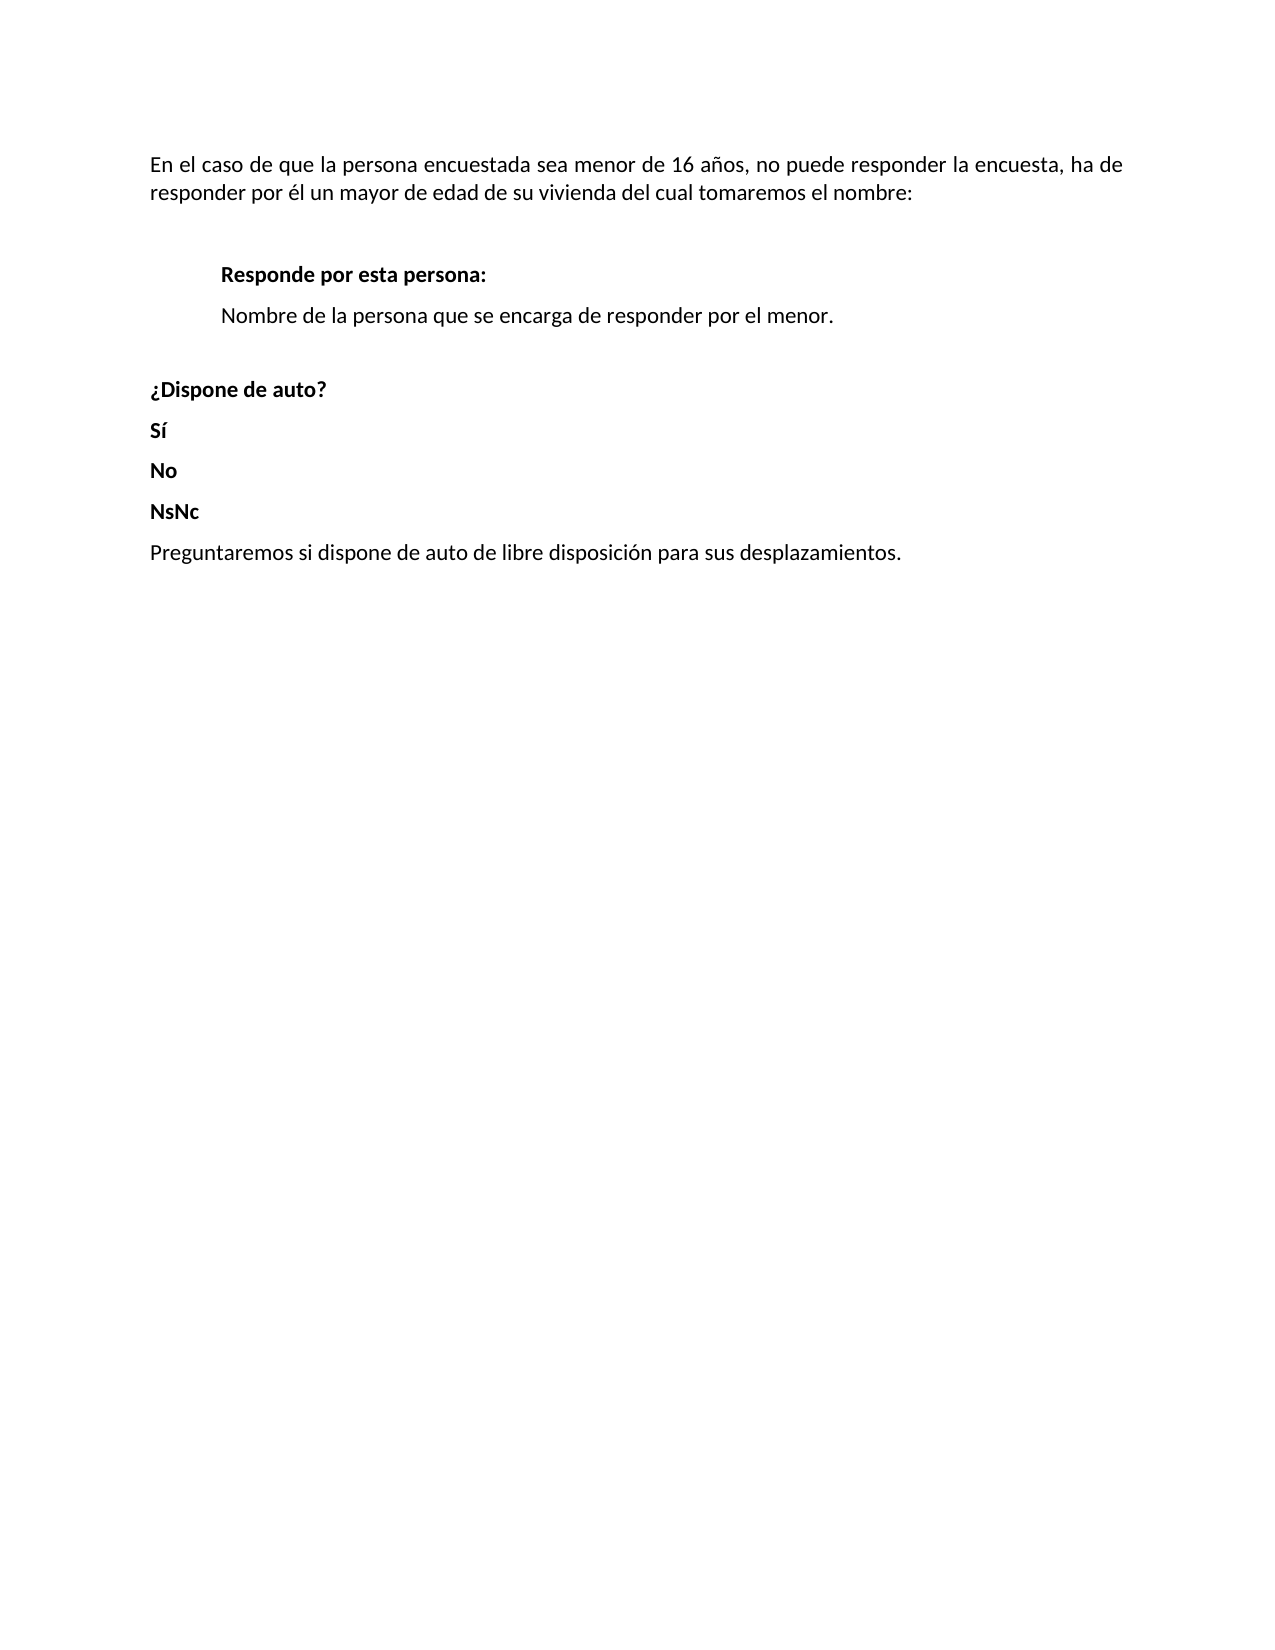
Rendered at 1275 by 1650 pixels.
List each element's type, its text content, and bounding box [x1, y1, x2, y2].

text En el caso de que la persona encuestada sea menor de 16 años, no puede responder la encuesta, ha de responder por él un mayor de edad de su vivienda del cual tomaremos el nombre: [150, 150, 1125, 206]
text No [150, 457, 1125, 485]
text Responde por esta persona: [150, 260, 1125, 288]
text ¿Dispone de auto? [150, 376, 1125, 404]
text Nombre de la persona que se encarga de responder por el menor. [221, 301, 1125, 329]
text NsNc [150, 497, 1125, 525]
text Preguntaremos si dispone de auto de libre disposición para sus desplazamientos. [150, 538, 1125, 566]
text Sí [150, 416, 1125, 444]
